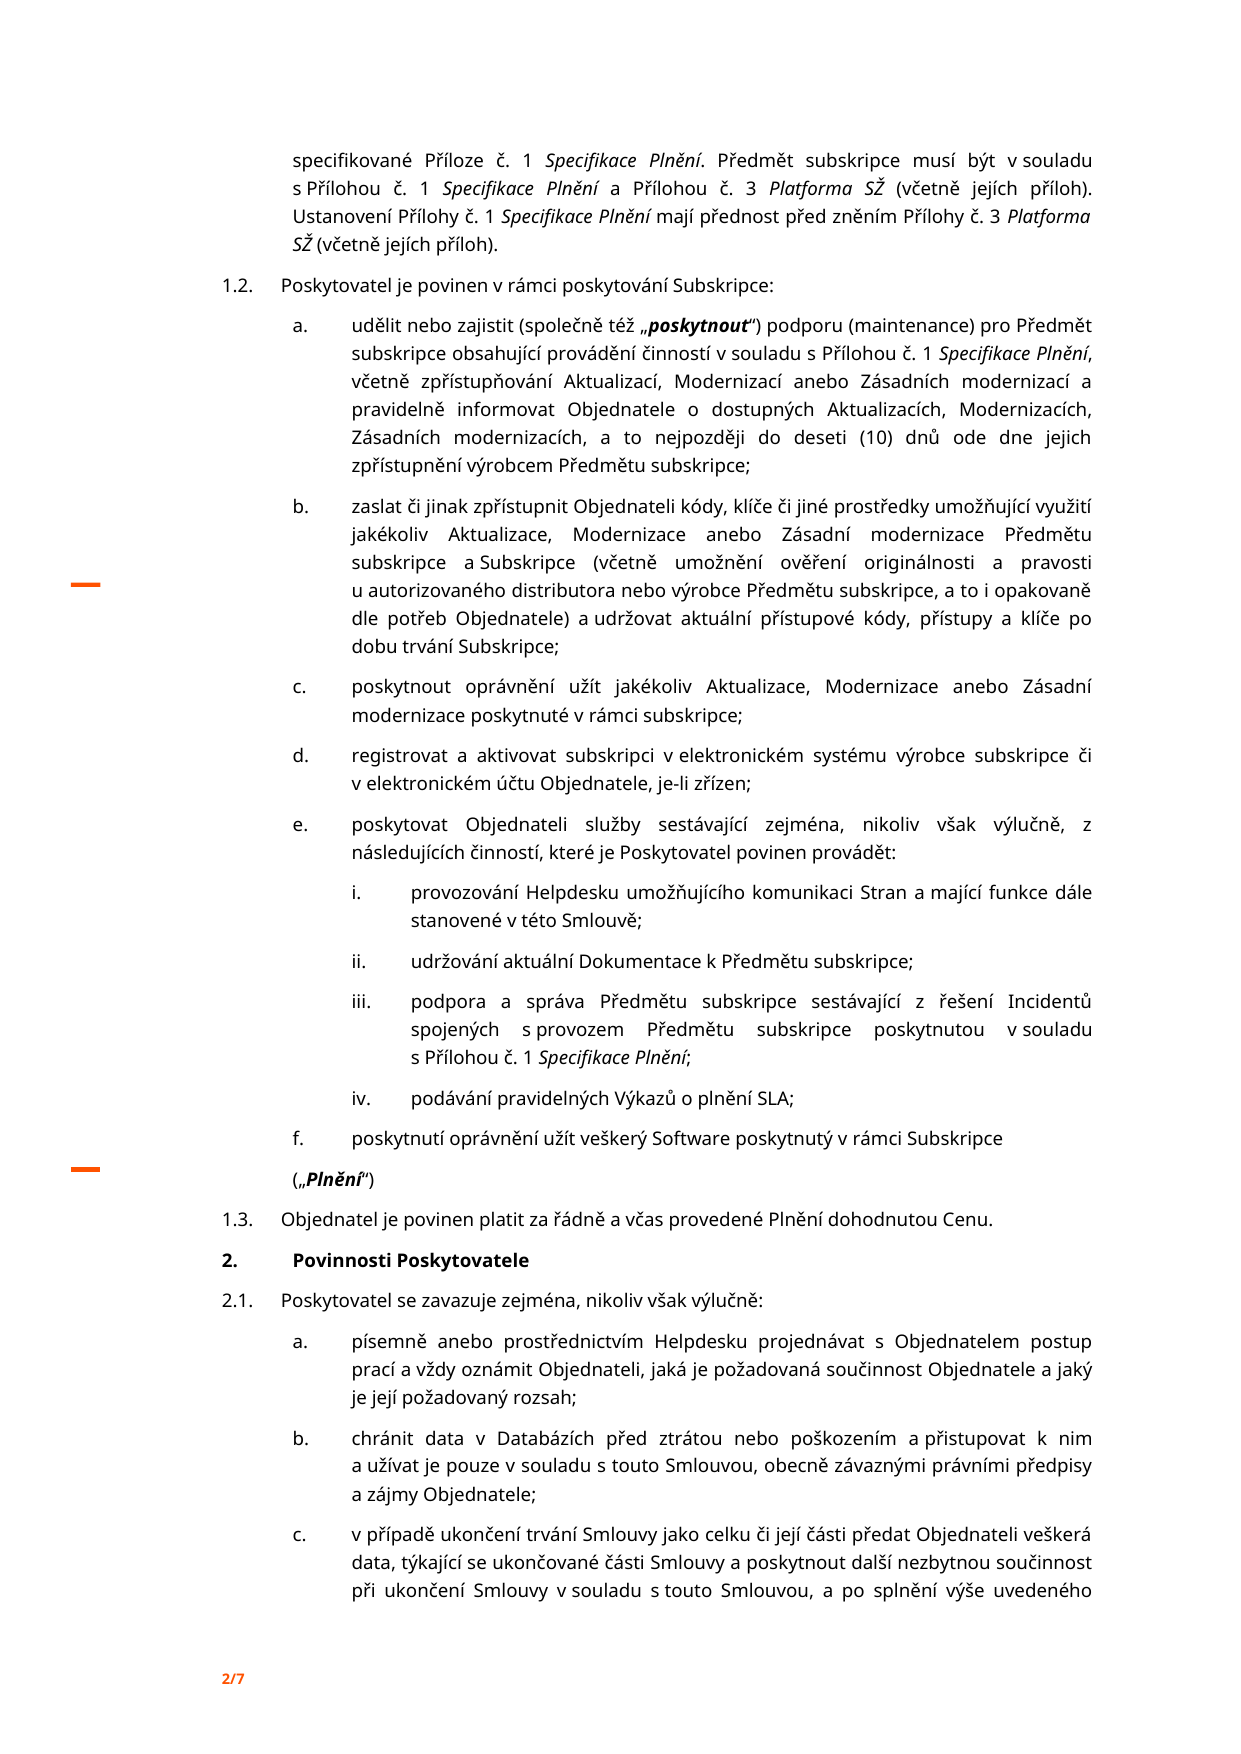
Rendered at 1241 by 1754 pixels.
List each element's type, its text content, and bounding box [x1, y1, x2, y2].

text podávání pravidelných Výkazů o plnění SLA; [351, 1085, 1093, 1111]
text udržování aktuální Dokumentace k Předmětu subskripce; [351, 948, 1093, 973]
text Poskytovatel se zavazuje zejména, nikoliv však výlučně: [222, 1288, 1093, 1313]
text zaslat či jinak zpřístupnit Objednateli kódy, klíče či jiné prostředky umožňující využití jakékoliv Aktualizace, Modernizace anebo Zásadní modernizace Předmětu subskripce a Subskripce (včetně umožnění ověření originálnosti a pravosti u autorizovaného distributora nebo výrobce Předmětu subskripce, a to i opakovaně dle potřeb Objednatele) a udržovat aktuální přístupové kódy, přístupy a klíče po dobu trvání Subskripce; [292, 493, 1093, 659]
text („Plnění“) [292, 1166, 1093, 1192]
text provozování Helpdesku umožňujícího komunikaci Stran a mající funkce dále stanovené v této Smlouvě; [351, 879, 1093, 933]
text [222, 147, 1093, 257]
text registrovat a aktivovat subskripci v elektronickém systému výrobce subskripce či v elektronickém účtu Objednatele, je-li zřízen; [292, 742, 1093, 796]
text udělit nebo zajistit (společně též „poskytnout“) podporu (maintenance) pro Předmět subskripce obsahující provádění činností v souladu s Přílohou č. 1 Specifikace Plnění, včetně zpřístupňování Aktualizací, Modernizací anebo Zásadních modernizací a pravidelně informovat Objednatele o dostupných Aktualizacích, Modernizacích, Zásadních modernizacích, a to nejpozději do deseti (10) dnů ode dne jejich zpřístupnění výrobcem Předmětu subskripce; [292, 313, 1093, 478]
text poskytovat Objednateli služby sestávající zejména, nikoliv však výlučně, z následujících činností, které je Poskytovatel povinen provádět: [292, 811, 1093, 864]
text Povinnosti Poskytovatele [222, 1247, 1093, 1273]
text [292, 1521, 1093, 1603]
text písemně anebo prostřednictvím Helpdesku projednávat s Objednatelem postup prací a vždy oznámit Objednateli, jaká je požadovaná součinnost Objednatele a jaký je její požadovaný rozsah; [292, 1328, 1093, 1410]
text poskytnutí oprávnění užít veškerý Software poskytnutý v rámci Subskripce [292, 1126, 1093, 1151]
text Poskytovatel je povinen v rámci poskytování Subskripce: [222, 272, 1093, 298]
text chránit data v Databázích před ztrátou nebo poškozením a přistupovat k nim a užívat je pouze v souladu s touto Smlouvou, obecně závaznými právními předpisy a zájmy Objednatele; [292, 1425, 1093, 1506]
text Objednatel je povinen platit za řádně a včas provedené Plnění dohodnutou Cenu. [222, 1207, 1093, 1232]
text poskytnout oprávnění užít jakékoliv Aktualizace, Modernizace anebo Zásadní modernizace poskytnuté v rámci subskripce; [292, 674, 1093, 727]
text podpora a správa Předmětu subskripce sestávající z řešení Incidentů spojených s provozem Předmětu subskripce poskytnutou v souladu s Přílohou č. 1 Specifikace Plnění; [351, 988, 1093, 1070]
